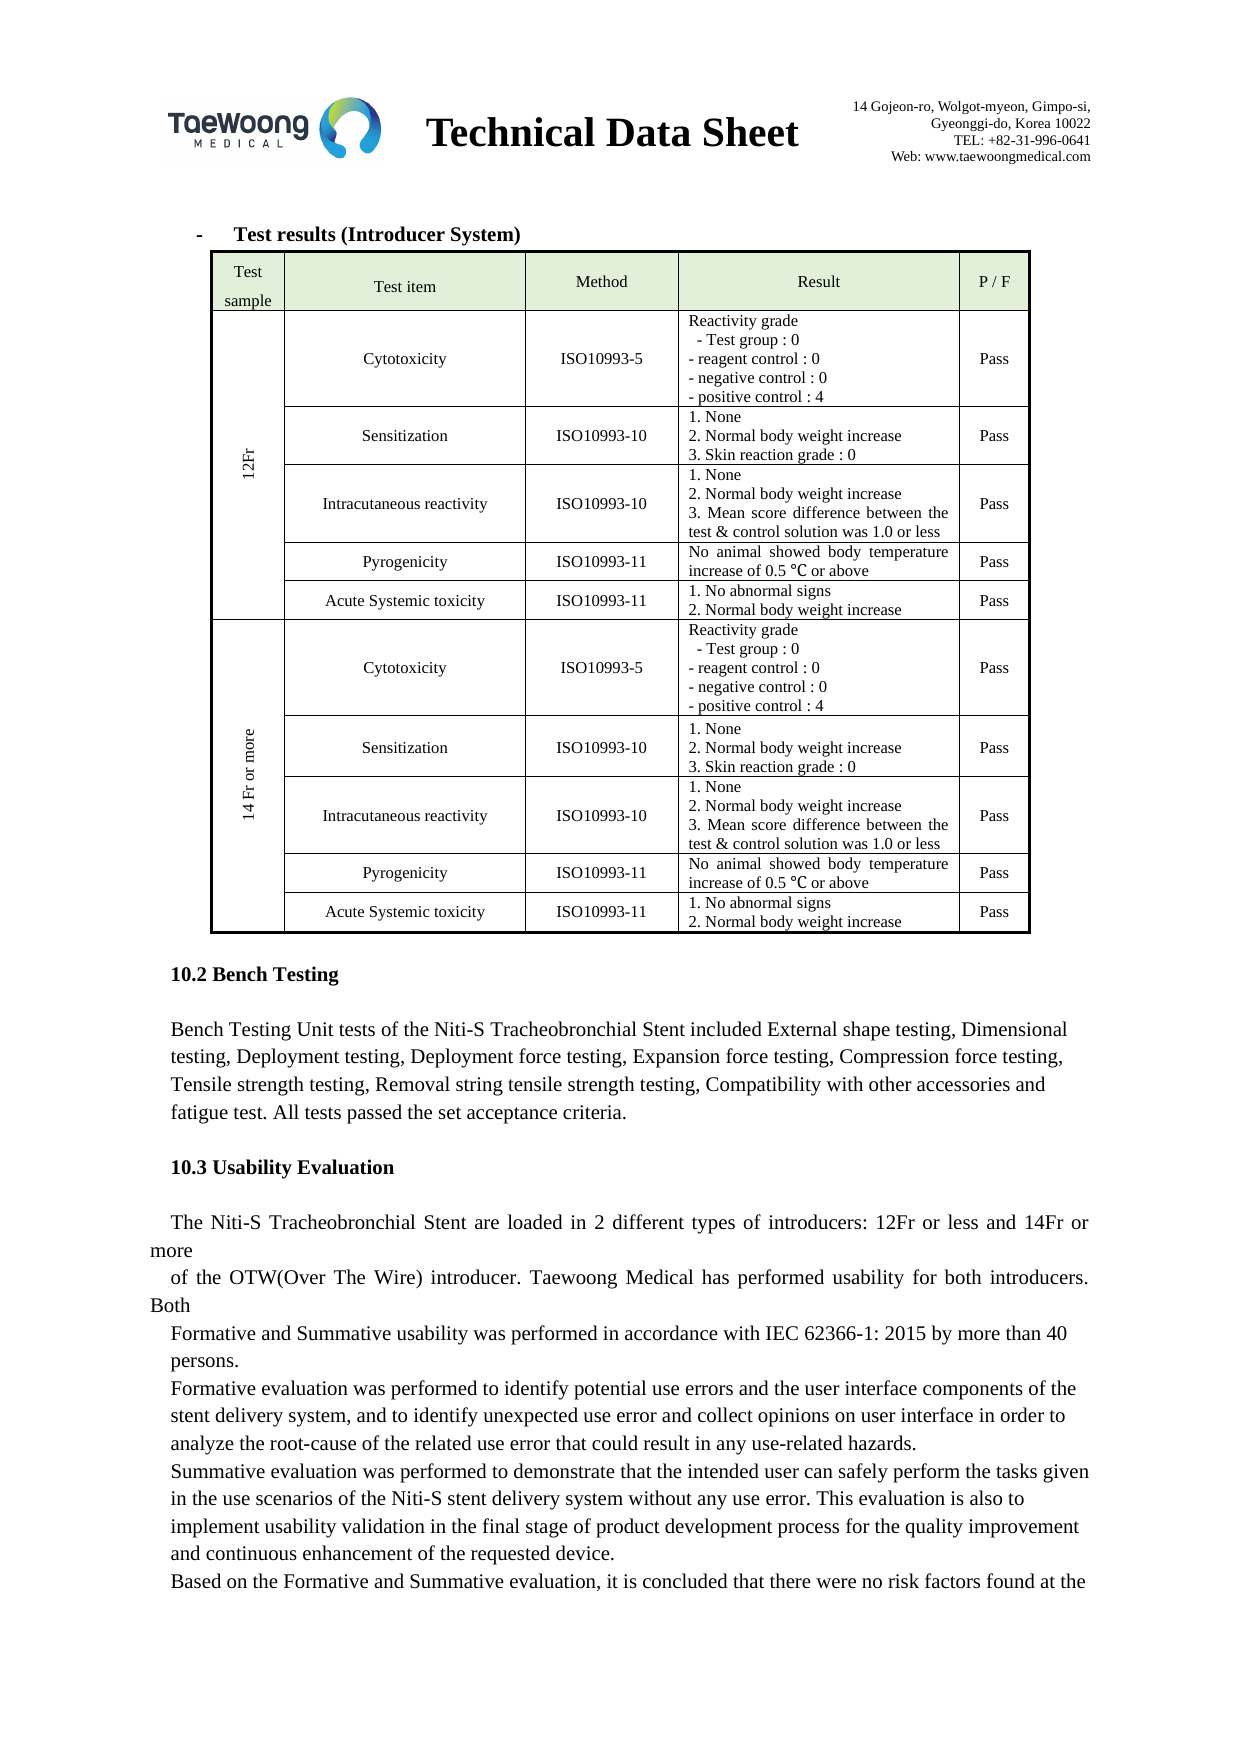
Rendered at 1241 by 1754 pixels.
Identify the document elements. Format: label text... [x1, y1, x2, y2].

text Bench Testing Unit tests of the Niti-S Tracheobronchial Stent included External shape testing, Dimensional [150, 1017, 1090, 1041]
text Summative evaluation was performed to demonstrate that the intended user can safely perform the tasks given [150, 1458, 1090, 1483]
text Formative evaluation was performed to identify potential use errors and the user interface components of the [150, 1376, 1090, 1400]
text in the use scenarios of the Niti-S stent delivery system without any use error. This evaluation is also to [150, 1486, 1090, 1510]
table_cell Cytotoxicity [285, 620, 525, 715]
table_cell ISO10993-11 [526, 581, 678, 619]
picture [166, 96, 385, 167]
table_cell Acute Systemic toxicity [285, 893, 525, 931]
text Formative and Summative usability was performed in accordance with IEC 62366-1: 2015 by more than 40 [150, 1321, 1090, 1344]
table_header Result [679, 253, 959, 310]
text testing, Deployment testing, Deployment force testing, Expansion force testing, Compression force testing, [150, 1044, 1090, 1068]
table_cell Pass [960, 893, 1028, 931]
table_cell 14 Fr or more [213, 620, 284, 931]
table_cell Pyrogenicity [285, 543, 525, 580]
table_cell Pass [960, 716, 1028, 776]
text fatigue test. All tests passed the set acceptance criteria. [150, 1100, 1090, 1124]
table_cell Pass [960, 777, 1028, 853]
table_cell 1. None 2. Normal body weight increase 3. Skin reaction grade : 0 [679, 407, 959, 464]
table_cell ISO10993-10 [526, 716, 678, 776]
text stent delivery system, and to identify unexpected use error and collect opinions on user interface in order to [150, 1403, 1090, 1427]
text of the OTW(Over The Wire) introducer. Taewoong Medical has performed usability for both introducers. Both [150, 1265, 1090, 1317]
text and continuous enhancement of the requested device. [150, 1541, 1090, 1565]
table_cell Sensitization [285, 716, 525, 776]
text persons. [150, 1348, 1090, 1372]
table_cell Pass [960, 620, 1028, 715]
table_cell ISO10993-10 [526, 777, 678, 853]
text Based on the Formative and Summative evaluation, it is concluded that there were no risk factors found at the [150, 1569, 1090, 1593]
table_cell Pass [960, 854, 1028, 892]
table_cell 12Fr [213, 311, 284, 619]
table_cell ISO10993-10 [526, 407, 678, 464]
table_cell No animal showed body temperature increase of 0.5 ℃ or above [679, 854, 959, 892]
table_cell Intracutaneous reactivity [285, 465, 525, 541]
text analyze the root-cause of the related use error that could result in any use-related hazards. [150, 1431, 1090, 1455]
text 10.2 Bench Testing [150, 962, 1090, 986]
table_cell Acute Systemic toxicity [285, 581, 525, 619]
table_cell Intracutaneous reactivity [285, 777, 525, 853]
table_cell Pass [960, 581, 1028, 619]
table_cell ISO10993-5 [526, 311, 678, 406]
text 10.3 Usability Evaluation [150, 1155, 1090, 1179]
table_cell Pass [960, 311, 1028, 406]
table_header P / F [960, 253, 1028, 310]
table_header Method [526, 253, 678, 310]
table_cell No animal showed body temperature increase of 0.5 ℃ or above [679, 543, 959, 580]
table_cell ISO10993-11 [526, 854, 678, 892]
text The Niti-S Tracheobronchial Stent are loaded in 2 different types of introducers: 12Fr or less and 14Fr or more [150, 1210, 1090, 1262]
table_cell Pass [960, 543, 1028, 580]
table_header Test item [285, 253, 525, 310]
list Test results (Introducer System) [196, 222, 1090, 246]
table_cell 1. None 2. Normal body weight increase 3. Mean score difference between the test & control solution was 1.0 or less [679, 777, 959, 853]
table_cell Sensitization [285, 407, 525, 464]
table_cell ISO10993-5 [526, 620, 678, 715]
table_cell Pass [960, 407, 1028, 464]
table_cell ISO10993-10 [526, 465, 678, 541]
table_cell Cytotoxicity [285, 311, 525, 406]
table_cell 1. No abnormal signs 2. Normal body weight increase [679, 893, 959, 931]
text Tensile strength testing, Removal string tensile strength testing, Compatibility with other accessories and [150, 1072, 1090, 1096]
table_cell ISO10993-11 [526, 543, 678, 580]
table_cell Reactivity grade - Test group : 0 - reagent control : 0 - negative control : 0 - positive control : 4 [679, 311, 959, 406]
table_cell Reactivity grade - Test group : 0 - reagent control : 0 - negative control : 0 - positive control : 4 [679, 620, 959, 715]
table_cell 1. No abnormal signs 2. Normal body weight increase [679, 581, 959, 619]
table_cell Pyrogenicity [285, 854, 525, 892]
table_cell 1. None 2. Normal body weight increase 3. Skin reaction grade : 0 [679, 716, 959, 776]
table_header Test sample [213, 253, 284, 310]
table_cell Pass [960, 465, 1028, 541]
table_cell ISO10993-11 [526, 893, 678, 931]
table_cell 1. None 2. Normal body weight increase 3. Mean score difference between the test & control solution was 1.0 or less [679, 465, 959, 541]
text implement usability validation in the final stage of product development process for the quality improvement [150, 1514, 1090, 1538]
